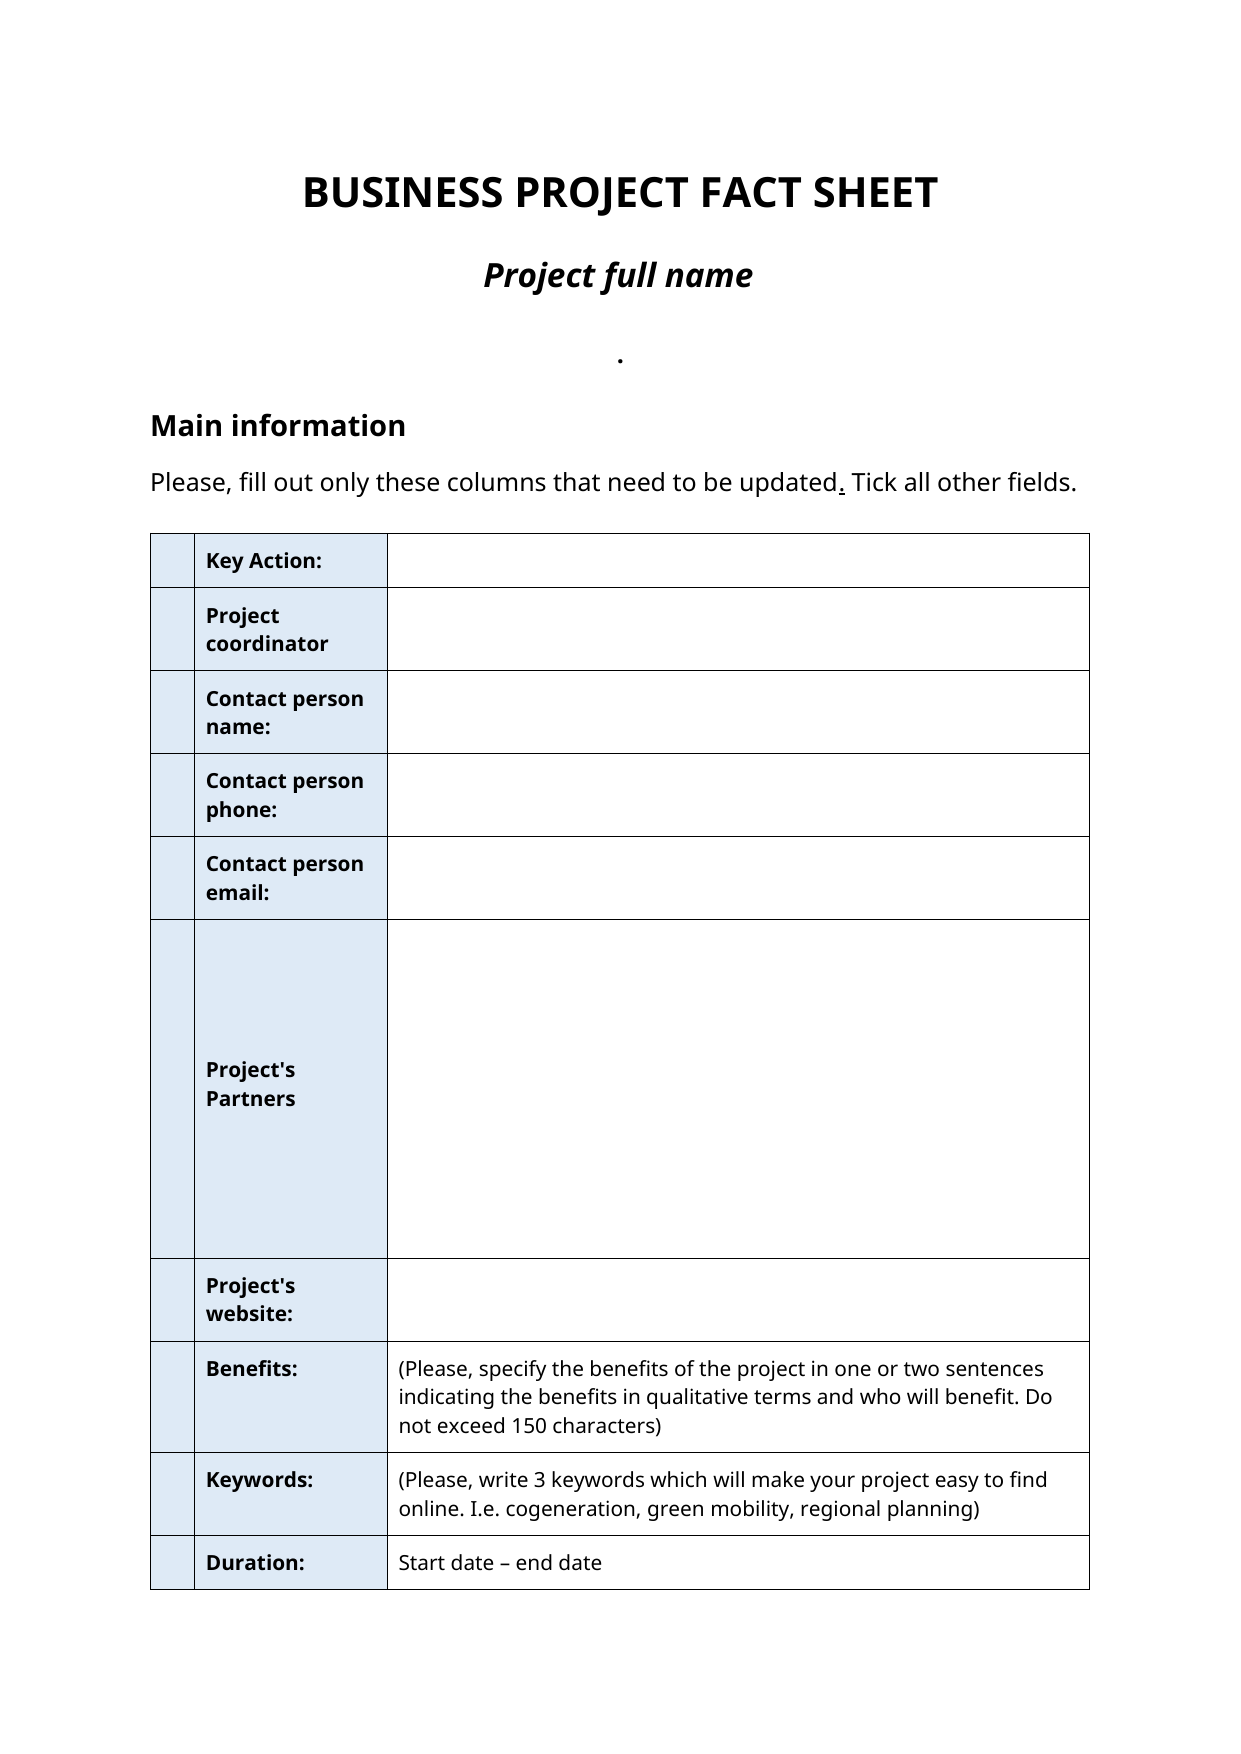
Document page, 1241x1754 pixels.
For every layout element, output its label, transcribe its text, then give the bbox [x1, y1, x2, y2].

table_header [388, 534, 1089, 587]
table_cell (Please, write 3 keywords which will make your project easy to find online. I.e. cogeneration, green mobility, regional planning) [388, 1453, 1089, 1535]
text Project full name [150, 252, 1090, 297]
table_cell Contact person name: [195, 671, 387, 753]
table_cell [388, 754, 1089, 836]
table_cell [151, 671, 194, 753]
table_cell [151, 920, 194, 1258]
table_cell [151, 1453, 194, 1535]
table_cell [151, 1536, 194, 1589]
table_cell Duration: [195, 1536, 387, 1589]
table_cell [388, 671, 1089, 753]
table_cell [388, 588, 1089, 670]
table_cell Project's website: [195, 1259, 387, 1341]
table_cell [151, 1342, 194, 1452]
table_header [151, 534, 194, 587]
text . [150, 337, 1090, 371]
table_cell [151, 754, 194, 836]
text Please, fill out only these columns that need to be updated. Tick all other fields. [150, 464, 1090, 499]
table_cell [388, 1259, 1089, 1341]
table_cell [151, 1259, 194, 1341]
table_cell Project's Partners [195, 920, 387, 1258]
table_cell Project coordinator [195, 588, 387, 670]
table_cell [151, 837, 194, 919]
table_cell [388, 920, 1089, 1258]
table_cell Contact person phone: [195, 754, 387, 836]
table_header Key Action: [195, 534, 387, 587]
table_cell Contact person email: [195, 837, 387, 919]
text Main information [150, 405, 1090, 445]
table_cell [151, 588, 194, 670]
table_cell Benefits: [195, 1342, 387, 1452]
table_cell [388, 837, 1089, 919]
table_cell Keywords: [195, 1453, 387, 1535]
table_cell (Please, specify the benefits of the project in one or two sentences indicating the benefits in qualitative terms and who will benefit. Do not exceed 150 characters) [388, 1342, 1089, 1452]
text BUSINESS PROJECT FACT SHEET [150, 162, 1090, 219]
table_cell Start date – end date [388, 1536, 1089, 1589]
